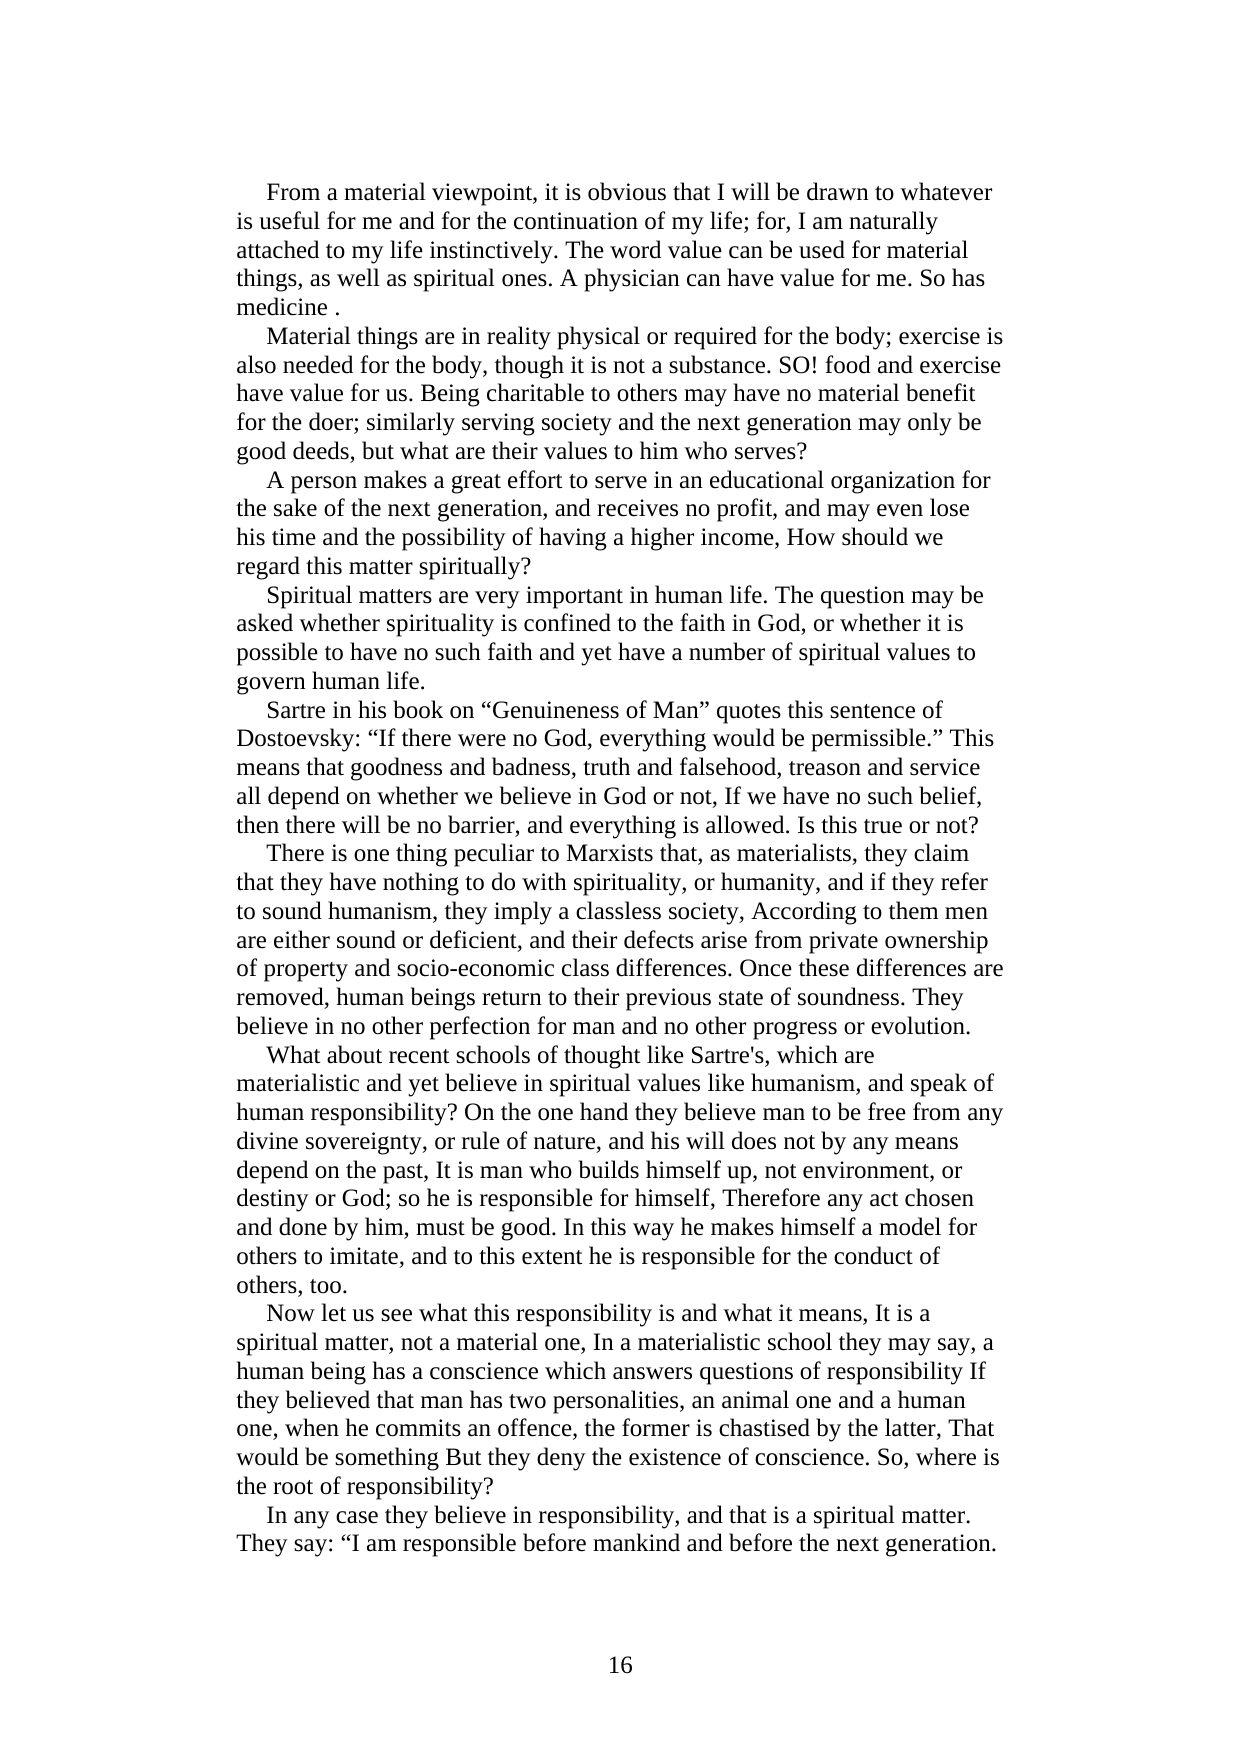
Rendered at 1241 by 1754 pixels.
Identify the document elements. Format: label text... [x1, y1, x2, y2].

text Spiritual matters are very important in human life. The question may be asked whether spirituality is confined to the faith in God, or whether it is possible to have no such faith and yet have a number of spiritual values to govern human life. [236, 580, 1004, 695]
text A person makes a great effort to serve in an educational organization for the sake of the next generation, and receives no profit, and may even lose his time and the possibility of having a higher income, How should we regard this matter spiritually? [236, 465, 1004, 580]
text From a material viewpoint, it is obvious that I will be drawn to whatever is useful for me and for the continuation of my life; for, I am naturally attached to my life instinctively. The word value can be used for material things, as well as spiritual ones. A physician can have value for me. So has medicine . [236, 177, 1004, 321]
text Material things are in reality physical or required for the body; exercise is also needed for the body, though it is not a substance. SO! food and exercise have value for us. Being charitable to others may have no material benefit for the doer; similarly serving society and the next generation may only be good deeds, but what are their values to him who serves? [236, 321, 1004, 465]
text There is one thing peculiar to Marxists that, as materialists, they claim that they have nothing to do with spirituality, or humanity, and if they refer to sound humanism, they imply a classless society, According to them men are either sound or deficient, and their defects arise from private ownership of property and socio-economic class differences. Once these differences are removed, human beings return to their previous state of soundness. They believe in no other perfection for man and no other progress or evolution. [236, 838, 1004, 1040]
text What about recent schools of thought like Sartre's, which are materialistic and yet believe in spiritual values like humanism, and speak of human responsibility? On the one hand they believe man to be free from any divine sovereignty, or rule of nature, and his will does not by any means depend on the past, It is man who builds himself up, not environment, or destiny or God; so he is responsible for himself, Therefore any act chosen and done by him, must be good. In this way he makes himself a model for others to imitate, and to this extent he is responsible for the conduct of others, too. [236, 1040, 1004, 1298]
text Now let us see what this responsibility is and what it means, It is a spiritual matter, not a material one, In a materialistic school they may say, a human being has a conscience which answers questions of responsibility If they believed that man has two personalities, an animal one and a human one, when he commits an offence, the former is chastised by the latter, That would be something But they deny the existence of conscience. So, where is the root of responsibility? [236, 1298, 1004, 1500]
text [236, 1500, 1004, 1557]
text Sartre in his book on “Genuineness of Man” quotes this sentence of Dostoevsky: “If there were no God, everything would be permissible.” This means that goodness and badness, truth and falsehood, treason and service all depend on whether we believe in God or not, If we have no such belief, then there will be no barrier, and everything is allowed. Is this true or not? [236, 695, 1004, 838]
